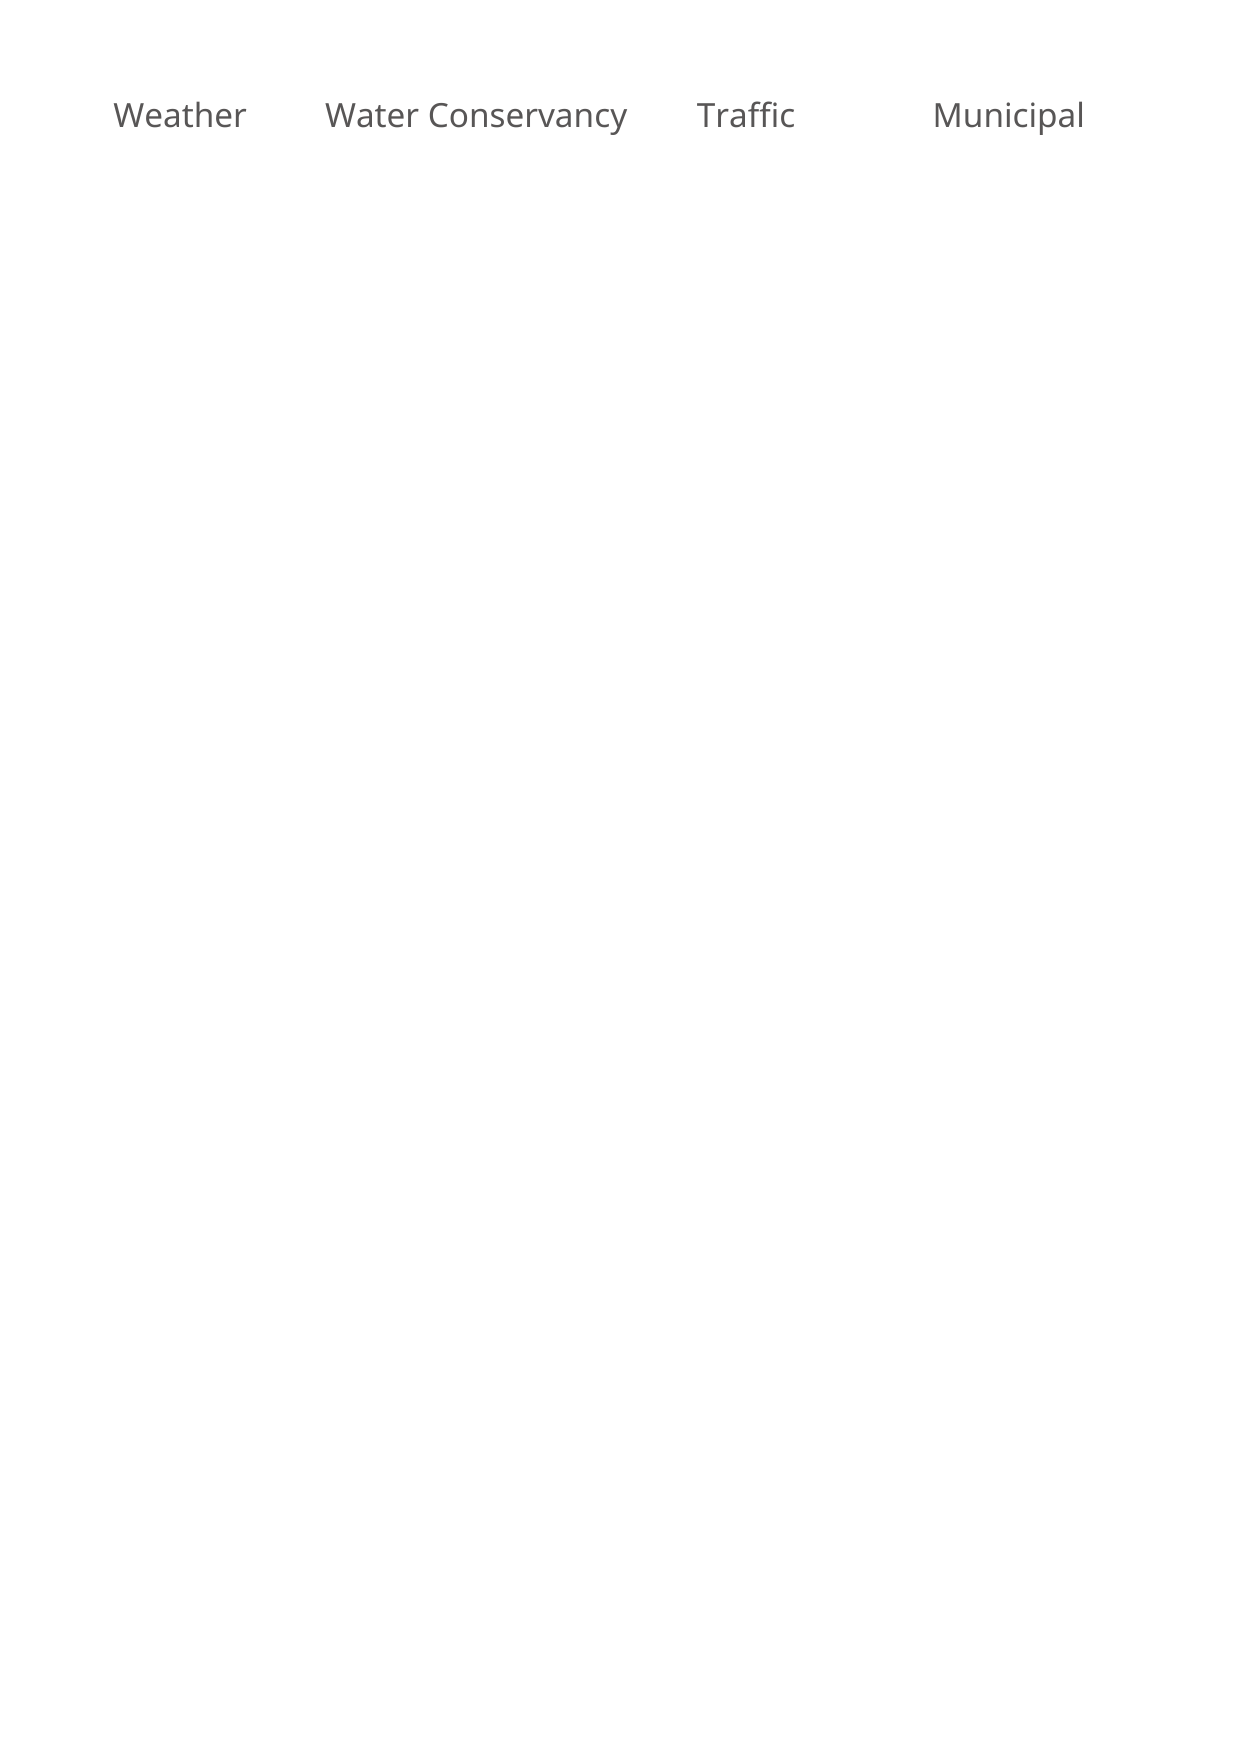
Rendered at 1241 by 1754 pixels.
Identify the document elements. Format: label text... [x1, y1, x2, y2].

text Weather Water Conservancy Traffic Municipal [0, 81, 1163, 139]
